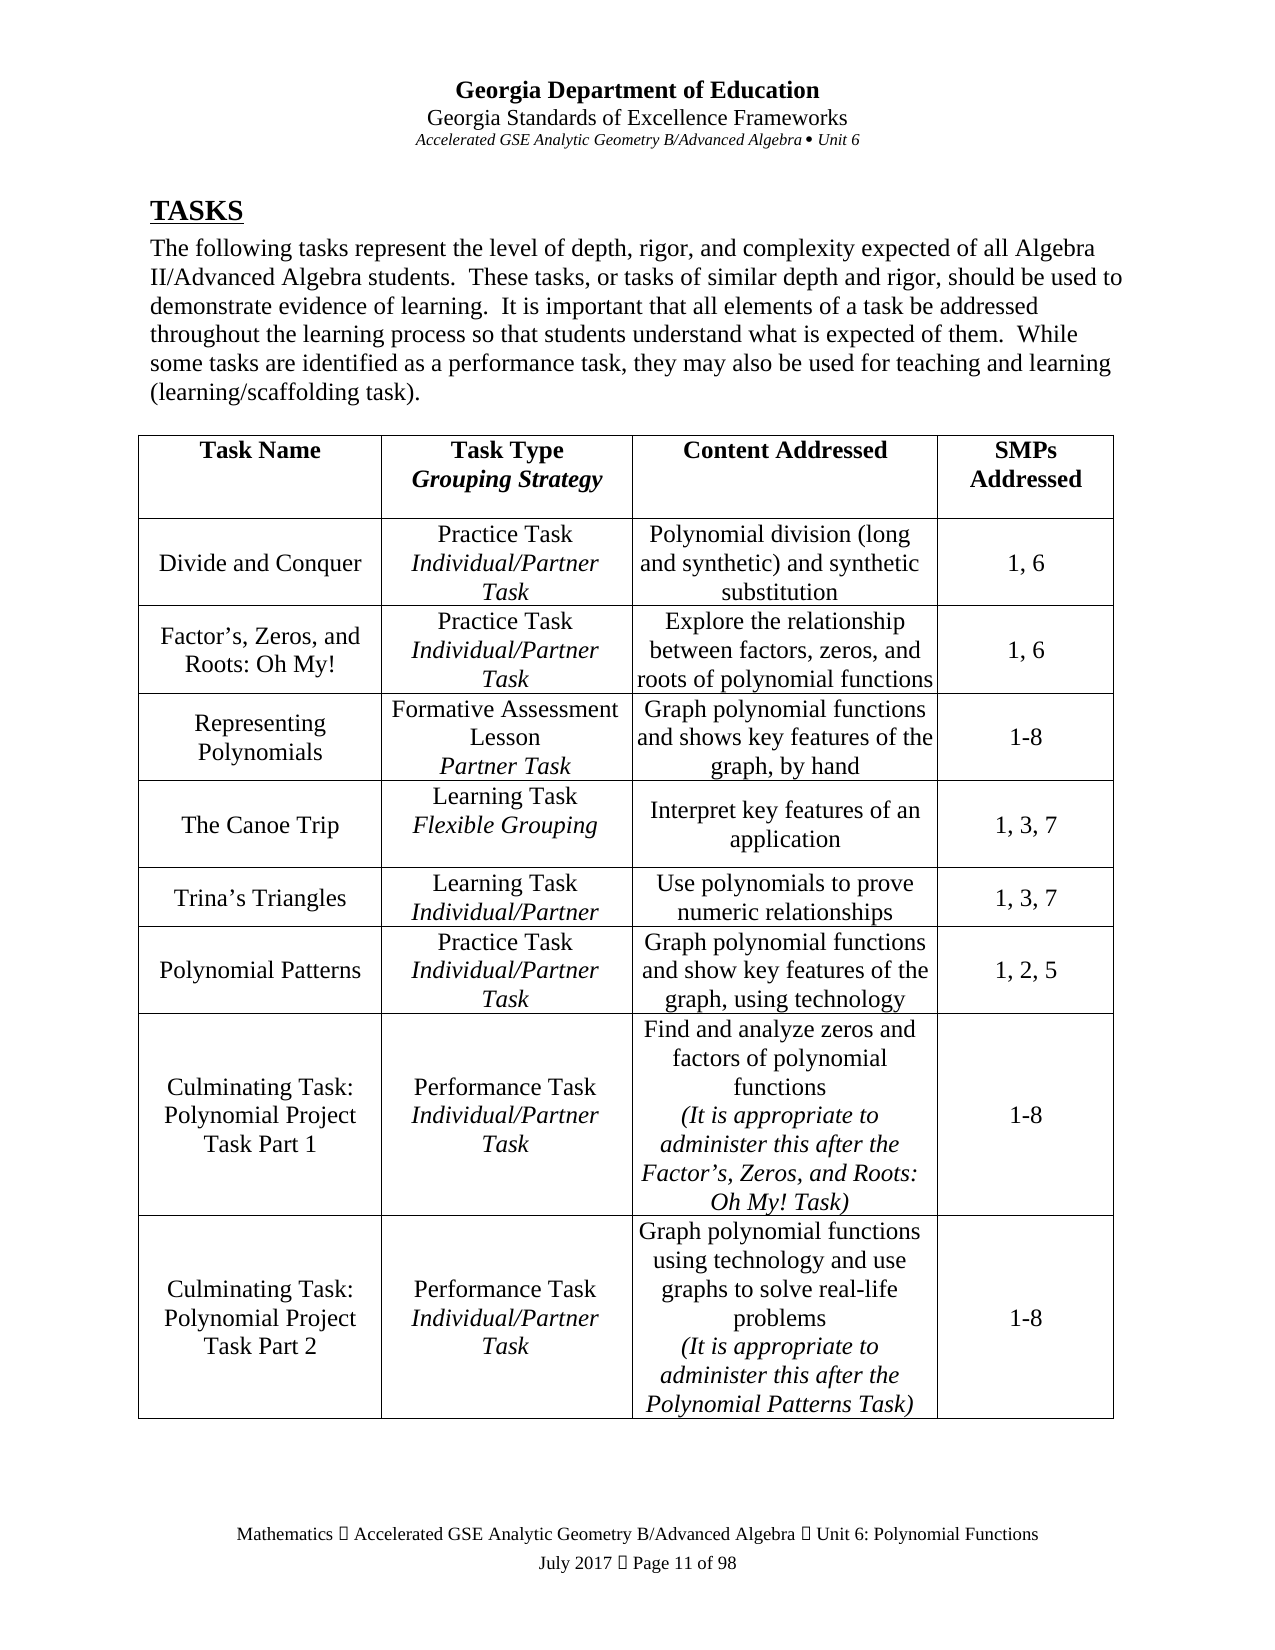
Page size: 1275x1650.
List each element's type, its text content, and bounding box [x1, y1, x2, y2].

table_cell Learning Task Flexible Grouping [382, 781, 632, 867]
table_cell Practice Task Individual/Partner Task [382, 606, 632, 693]
table_cell 1, 6 [938, 519, 1113, 605]
table_cell Polynomial Patterns [139, 927, 381, 1013]
table_cell Representing Polynomials [139, 694, 381, 780]
table_cell Culminating Task: Polynomial Project Task Part 1 [139, 1014, 381, 1215]
table_cell 1-8 [938, 1014, 1113, 1215]
table_cell Graph polynomial functions and show key features of the graph, using technology [633, 927, 937, 1013]
text The following tasks represent the level of depth, rigor, and complexity expected of all Algebra II/Advanced Algebra students. These tasks, or tasks of similar depth and rigor, should be used to demonstrate evidence of learning. It is important that all elements of a task be addressed throughout the learning process so that students understand what is expected of them. While some tasks are identified as a performance task, they may also be used for teaching and learning (learning/scaffolding task). [150, 233, 1125, 406]
subtitle TASKS [150, 193, 1125, 227]
table_cell Find and analyze zeros and factors of polynomial functions (It is appropriate to administer this after the Factor’s, Zeros, and Roots: Oh My! Task) [633, 1014, 937, 1215]
table_cell Factor’s, Zeros, and Roots: Oh My! [139, 606, 381, 693]
table_cell 1, 3, 7 [938, 781, 1113, 867]
table_header SMPs Addressed [938, 436, 1113, 518]
table_cell Trina’s Triangles [139, 868, 381, 926]
table_cell Polynomial division (long and synthetic) and synthetic substitution [633, 519, 937, 605]
table_cell Learning Task Individual/Partner [382, 868, 632, 926]
table_cell Practice Task Individual/Partner Task [382, 519, 632, 605]
table_cell Practice Task Individual/Partner Task [382, 927, 632, 1013]
table_header Content Addressed [633, 436, 937, 518]
table_cell Divide and Conquer [139, 519, 381, 605]
table_cell The Canoe Trip [139, 781, 381, 867]
table_cell 1-8 [938, 694, 1113, 780]
table_cell 1, 6 [938, 606, 1113, 693]
table_cell 1, 3, 7 [938, 868, 1113, 926]
table_cell Interpret key features of an application [633, 781, 937, 867]
table_cell Explore the relationship between factors, zeros, and roots of polynomial functions [633, 606, 937, 693]
table_header Task Type Grouping Strategy [382, 436, 632, 518]
table_cell Graph polynomial functions and shows key features of the graph, by hand [633, 694, 937, 780]
table_cell Formative Assessment Lesson Partner Task [382, 694, 632, 780]
table_cell Performance Task Individual/Partner Task [382, 1014, 632, 1215]
table_cell 1-8 [938, 1216, 1113, 1418]
table_cell Use polynomials to prove numeric relationships [633, 868, 937, 926]
table_header Task Name [139, 436, 381, 518]
table_cell Graph polynomial functions using technology and use graphs to solve real-life problems (It is appropriate to administer this after the Polynomial Patterns Task) [633, 1216, 937, 1418]
table_cell Performance Task Individual/Partner Task [382, 1216, 632, 1418]
table_cell 1, 2, 5 [938, 927, 1113, 1013]
table_cell Culminating Task: Polynomial Project Task Part 2 [139, 1216, 381, 1418]
